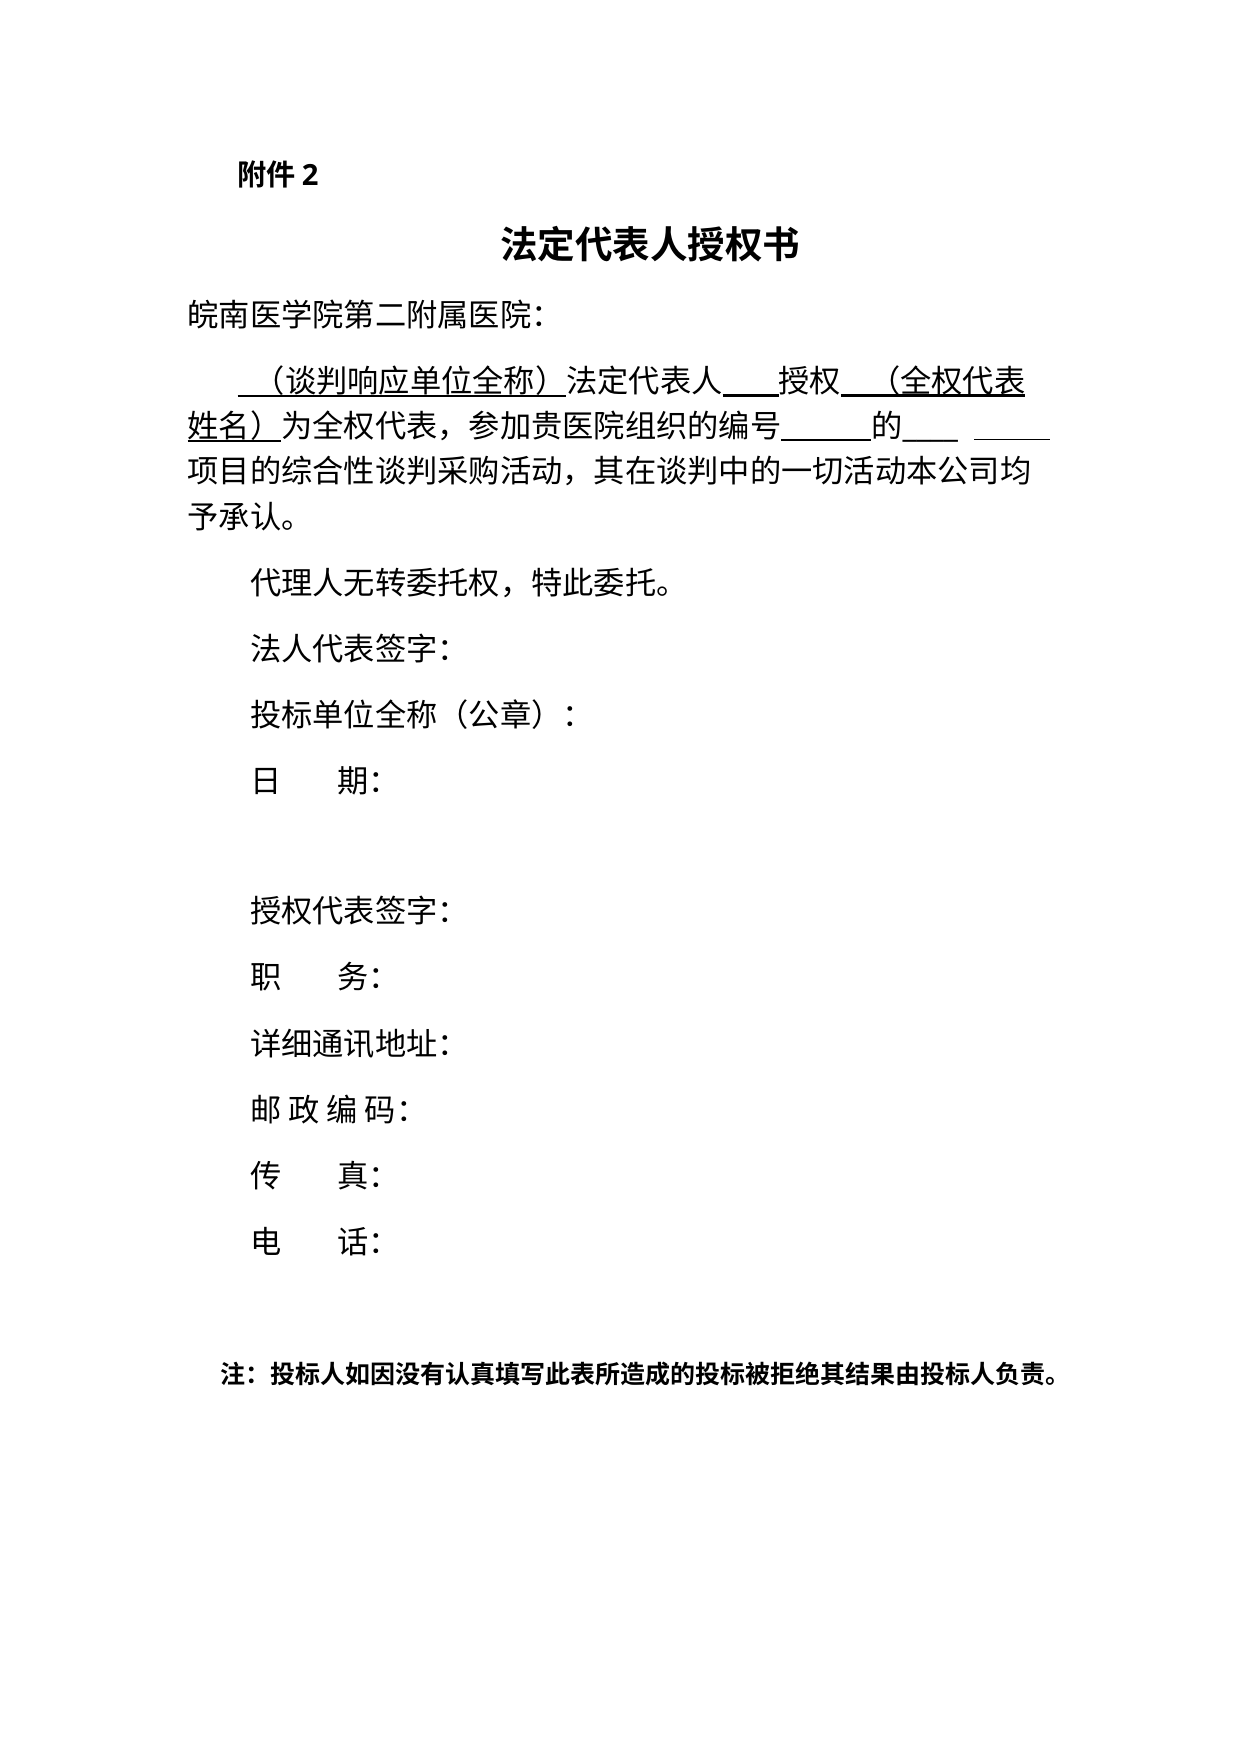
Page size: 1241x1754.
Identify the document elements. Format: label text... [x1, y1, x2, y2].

text 注：投标人如因没有认真填写此表所造成的投标被拒绝其结果由投标人负责。 [187, 1355, 1053, 1391]
text （谈判响应单位全称）法定代表人 授权 （全权代表姓名）为全权代表，参加贵医院组织的编号 的____ 项目的综合性谈判采购活动，其在谈判中的一切活动本公司均予承认。 [187, 356, 1053, 537]
text 法人代表签字： [187, 624, 1053, 669]
text 传 真： [187, 1151, 1053, 1196]
text 皖南医学院第二附属医院： [187, 290, 1053, 335]
text 职 务： [187, 953, 1053, 998]
text 电 话： [187, 1217, 1053, 1262]
text 详细通讯地址： [187, 1019, 1053, 1064]
text 日 期： [187, 756, 1053, 801]
text 邮 政 编 码： [187, 1085, 1053, 1130]
text 投标单位全称（公章）： [187, 690, 1053, 735]
text 法定代表人授权书 [244, 214, 1053, 269]
text 代理人无转委托权，特此委托。 [187, 558, 1053, 603]
text 授权代表签字： [187, 887, 1053, 932]
text 附件2 [187, 150, 1053, 194]
